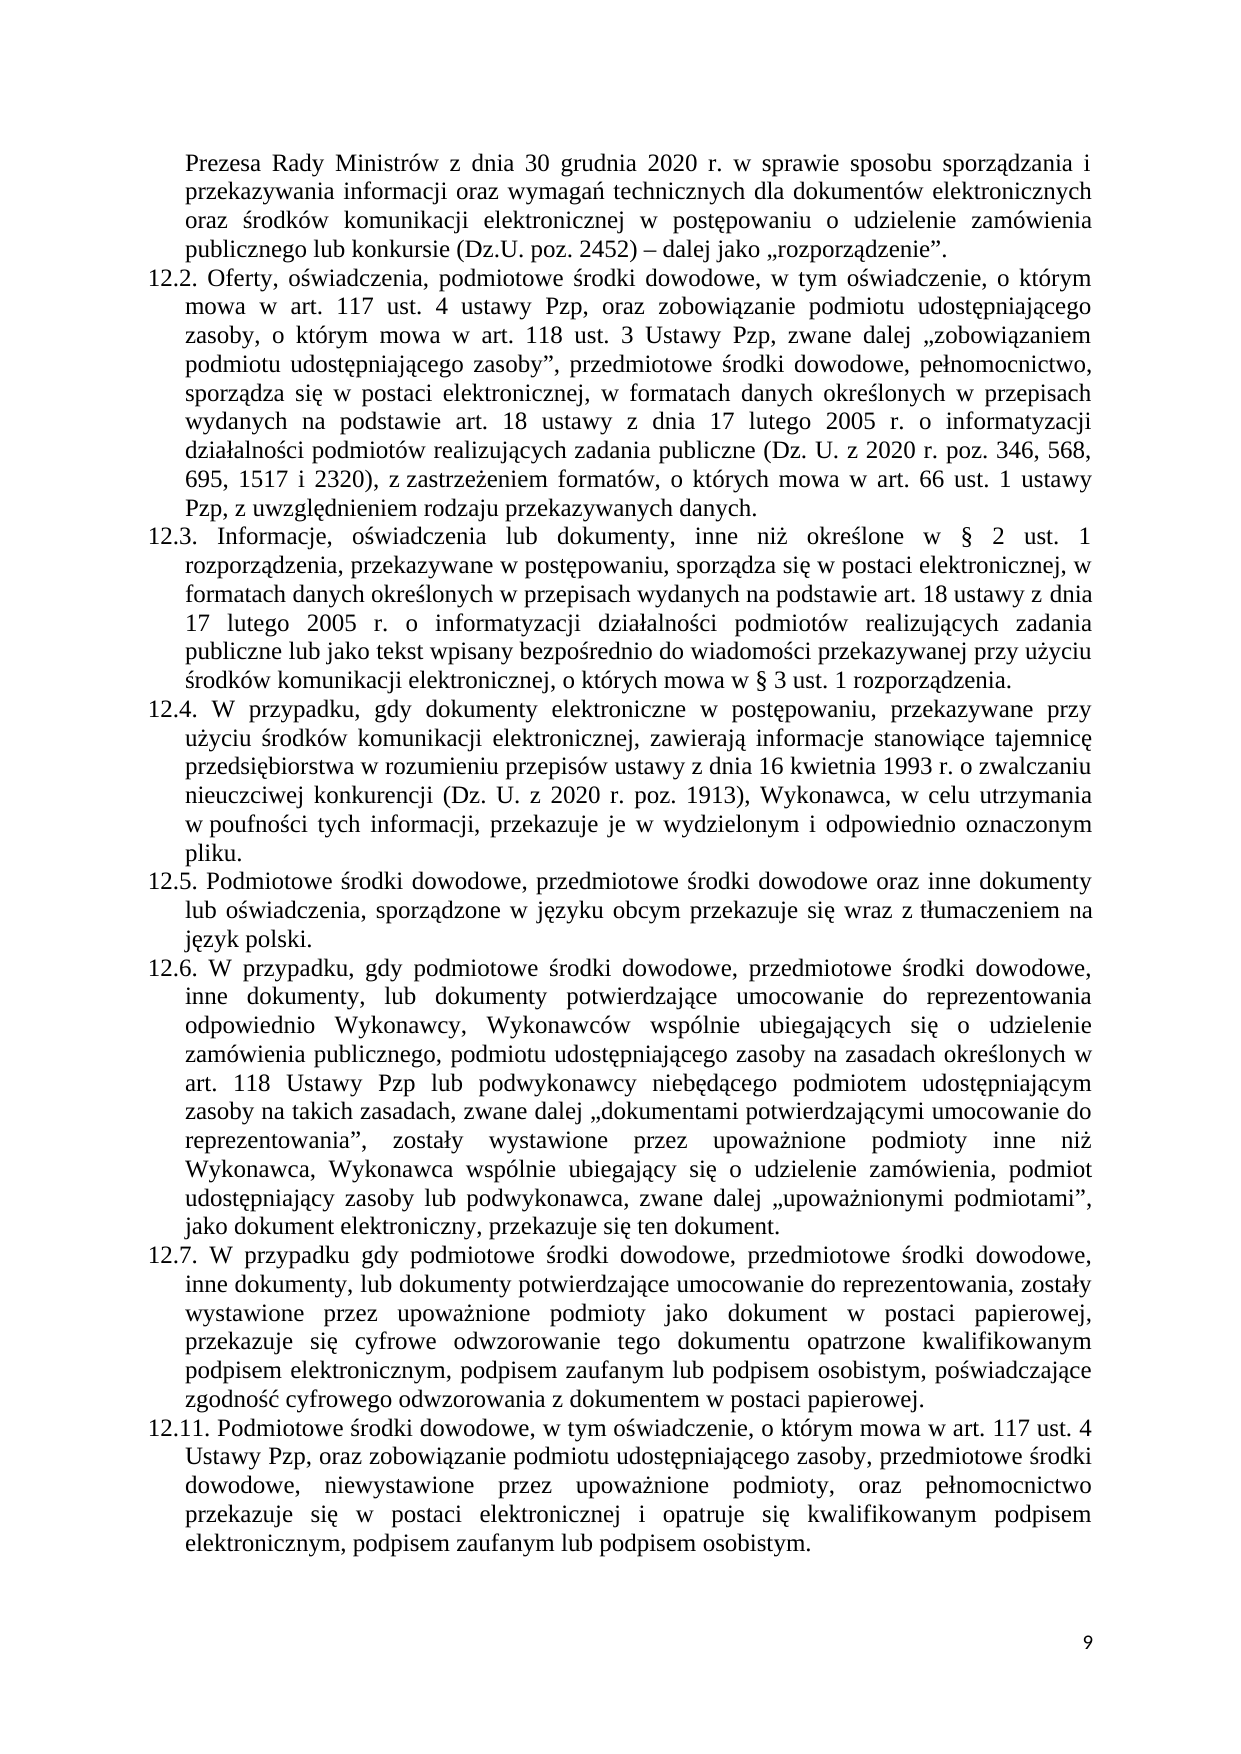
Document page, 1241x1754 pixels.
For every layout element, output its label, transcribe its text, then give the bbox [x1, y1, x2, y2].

text 12.2. Oferty, oświadczenia, podmiotowe środki dowodowe, w tym oświadczenie, o którym mowa w art. 117 ust. 4 ustawy Pzp, oraz zobowiązanie podmiotu udostępniającego zasoby, o którym mowa w art. 118 ust. 3 Ustawy Pzp, zwane dalej „zobowiązaniem podmiotu udostępniającego zasoby”, przedmiotowe środki dowodowe, pełnomocnictwo, sporządza się w postaci elektronicznej, w formatach danych określonych w przepisach wydanych na podstawie art. 18 ustawy z dnia 17 lutego 2005 r. o informatyzacji działalności podmiotów realizujących zadania publiczne (Dz. U. z 2020 r. poz. 346, 568, 695, 1517 i 2320), z zastrzeżeniem formatów, o których mowa w art. 66 ust. 1 ustawy Pzp, z uwzględnieniem rodzaju przekazywanych danych. [148, 263, 1093, 521]
text 12.3. Informacje, oświadczenia lub dokumenty, inne niż określone w § 2 ust. 1 rozporządzenia, przekazywane w postępowaniu, sporządza się w postaci elektronicznej, w formatach danych określonych w przepisach wydanych na podstawie art. 18 ustawy z dnia 17 lutego 2005 r. o informatyzacji działalności podmiotów realizujących zadania publiczne lub jako tekst wpisany bezpośrednio do wiadomości przekazywanej przy użyciu środków komunikacji elektronicznej, o których mowa w § 3 ust. 1 rozporządzenia. [148, 521, 1093, 694]
text 12.6. W przypadku, gdy podmiotowe środki dowodowe, przedmiotowe środki dowodowe, inne dokumenty, lub dokumenty potwierdzające umocowanie do reprezentowania odpowiednio Wykonawcy, Wykonawców wspólnie ubiegających się o udzielenie zamówienia publicznego, podmiotu udostępniającego zasoby na zasadach określonych w art. 118 Ustawy Pzp lub podwykonawcy niebędącego podmiotem udostępniającym zasoby na takich zasadach, zwane dalej „dokumentami potwierdzającymi umocowanie do reprezentowania”, zostały wystawione przez upoważnione podmioty inne niż Wykonawca, Wykonawca wspólnie ubiegający się o udzielenie zamówienia, podmiot udostępniający zasoby lub podwykonawca, zwane dalej „upoważnionymi podmiotami”, jako dokument elektroniczny, przekazuje się ten dokument. [148, 953, 1093, 1240]
text 12.4. W przypadku, gdy dokumenty elektroniczne w postępowaniu, przekazywane przy użyciu środków komunikacji elektronicznej, zawierają informacje stanowiące tajemnicę przedsiębiorstwa w rozumieniu przepisów ustawy z dnia 16 kwietnia 1993 r. o zwalczaniu nieuczciwej konkurencji (Dz. U. z 2020 r. poz. 1913), Wykonawca, w celu utrzymania w poufności tych informacji, przekazuje je w wydzielonym i odpowiednio oznaczonym pliku. [148, 694, 1093, 866]
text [148, 148, 1093, 263]
text 12.11. Podmiotowe środki dowodowe, w tym oświadczenie, o którym mowa w art. 117 ust. 4 Ustawy Pzp, oraz zobowiązanie podmiotu udostępniającego zasoby, przedmiotowe środki dowodowe, niewystawione przez upoważnione podmioty, oraz pełnomocnictwo przekazuje się w postaci elektronicznej i opatruje się kwalifikowanym podpisem elektronicznym, podpisem zaufanym lub podpisem osobistym. [148, 1413, 1093, 1556]
text 12.5. Podmiotowe środki dowodowe, przedmiotowe środki dowodowe oraz inne dokumenty lub oświadczenia, sporządzone w języku obcym przekazuje się wraz z tłumaczeniem na język polski. [148, 866, 1093, 953]
text 12.7. W przypadku gdy podmiotowe środki dowodowe, przedmiotowe środki dowodowe, inne dokumenty, lub dokumenty potwierdzające umocowanie do reprezentowania, zostały wystawione przez upoważnione podmioty jako dokument w postaci papierowej, przekazuje się cyfrowe odwzorowanie tego dokumentu opatrzone kwalifikowanym podpisem elektronicznym, podpisem zaufanym lub podpisem osobistym, poświadczające zgodność cyfrowego odwzorowania z dokumentem w postaci papierowej. [148, 1240, 1093, 1413]
